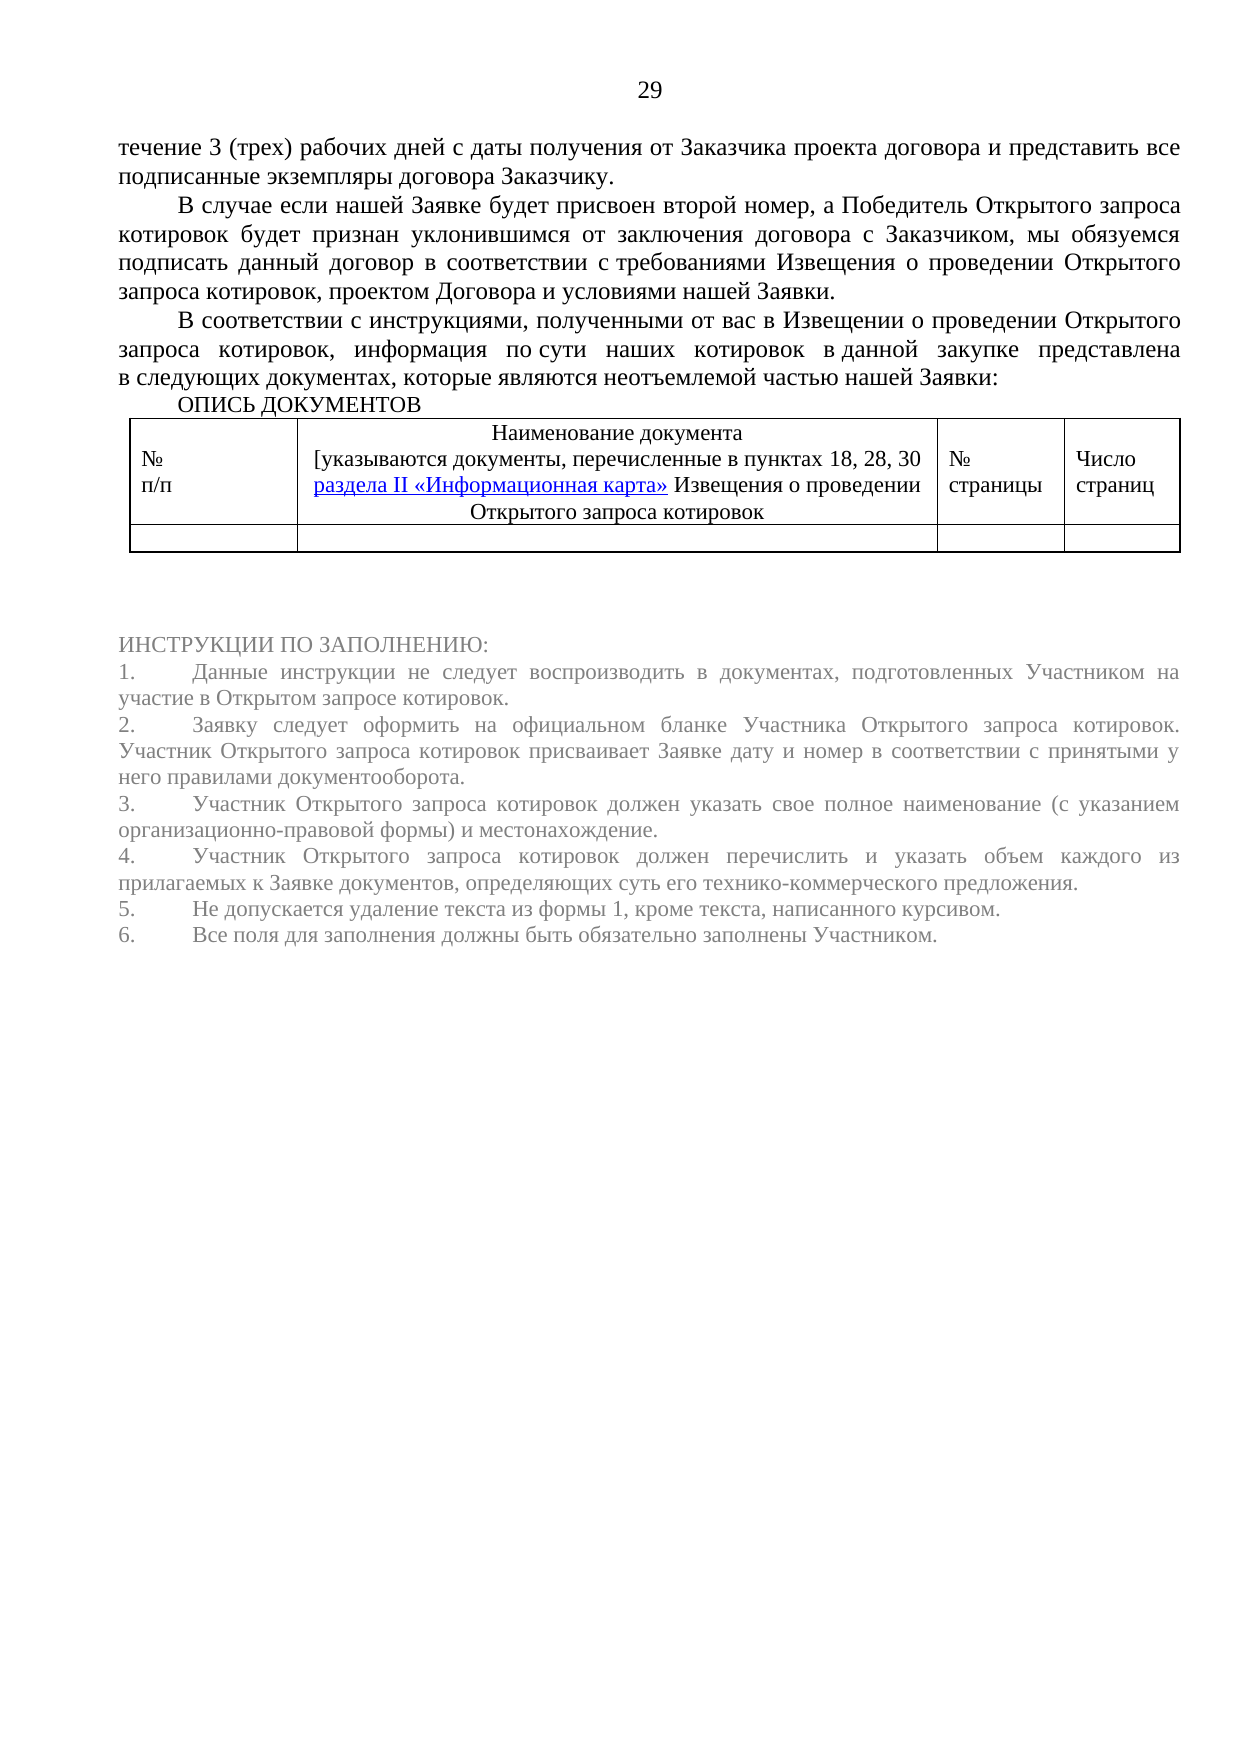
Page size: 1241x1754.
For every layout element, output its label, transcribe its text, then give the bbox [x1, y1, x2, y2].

table_header Наименование документа [указываются документы, перечисленные в пунктах 18, 28, 30 раздела II «Информационная карта» Извещения о проведении Открытого запроса котировок [298, 419, 937, 524]
list Все поля для заполнения должны быть обязательно заполнены Участником. [118, 921, 1181, 948]
table_cell [1065, 525, 1179, 551]
table_header № страницы [938, 419, 1064, 524]
text ОПИСЬ ДОКУМЕНТОВ [118, 391, 1181, 418]
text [118, 132, 1181, 190]
table_header Число страниц [1065, 419, 1179, 524]
list Заявку следует оформить на официальном бланке Участника Открытого запроса котировок. Участник Открытого запроса котировок присваивает Заявке дату и номер в соответствии с принятыми у него правилами документооборота. [118, 711, 1181, 790]
list Участник Открытого запроса котировок должен указать свое полное наименование (с указанием организационно-правовой формы) и местонахождение. [118, 790, 1181, 842]
table_cell [298, 525, 937, 551]
text В соответствии с инструкциями, полученными от вас в Извещении о проведении Открытого запроса котировок, информация по сути наших котировок в данной закупке представлена в следующих документах, которые являются неотъемлемой частью нашей Заявки: [118, 305, 1181, 391]
table_cell [131, 525, 297, 551]
list Данные инструкции не следует воспроизводить в документах, подготовленных Участником на участие в Открытом запросе котировок. [118, 658, 1181, 711]
table_cell [938, 525, 1064, 551]
text В случае если нашей Заявке будет присвоен второй номер, а Победитель Открытого запроса котировок будет признан уклонившимся от заключения договора с Заказчиком, мы обязуемся подписать данный договор в соответствии с требованиями Извещения о проведении Открытого запроса котировок, проектом Договора и условиями нашей Заявки. [118, 190, 1181, 305]
text ИНСТРУКЦИИ ПО ЗАПОЛНЕНИЮ: [118, 632, 1181, 658]
table_header № п/п [131, 419, 297, 524]
list Не допускается удаление текста из формы 1, кроме текста, написанного курсивом. [118, 895, 1181, 921]
list Участник Открытого запроса котировок должен перечислить и указать объем каждого из прилагаемых к Заявке документов, определяющих суть его технико-коммерческого предложения. [118, 842, 1181, 895]
